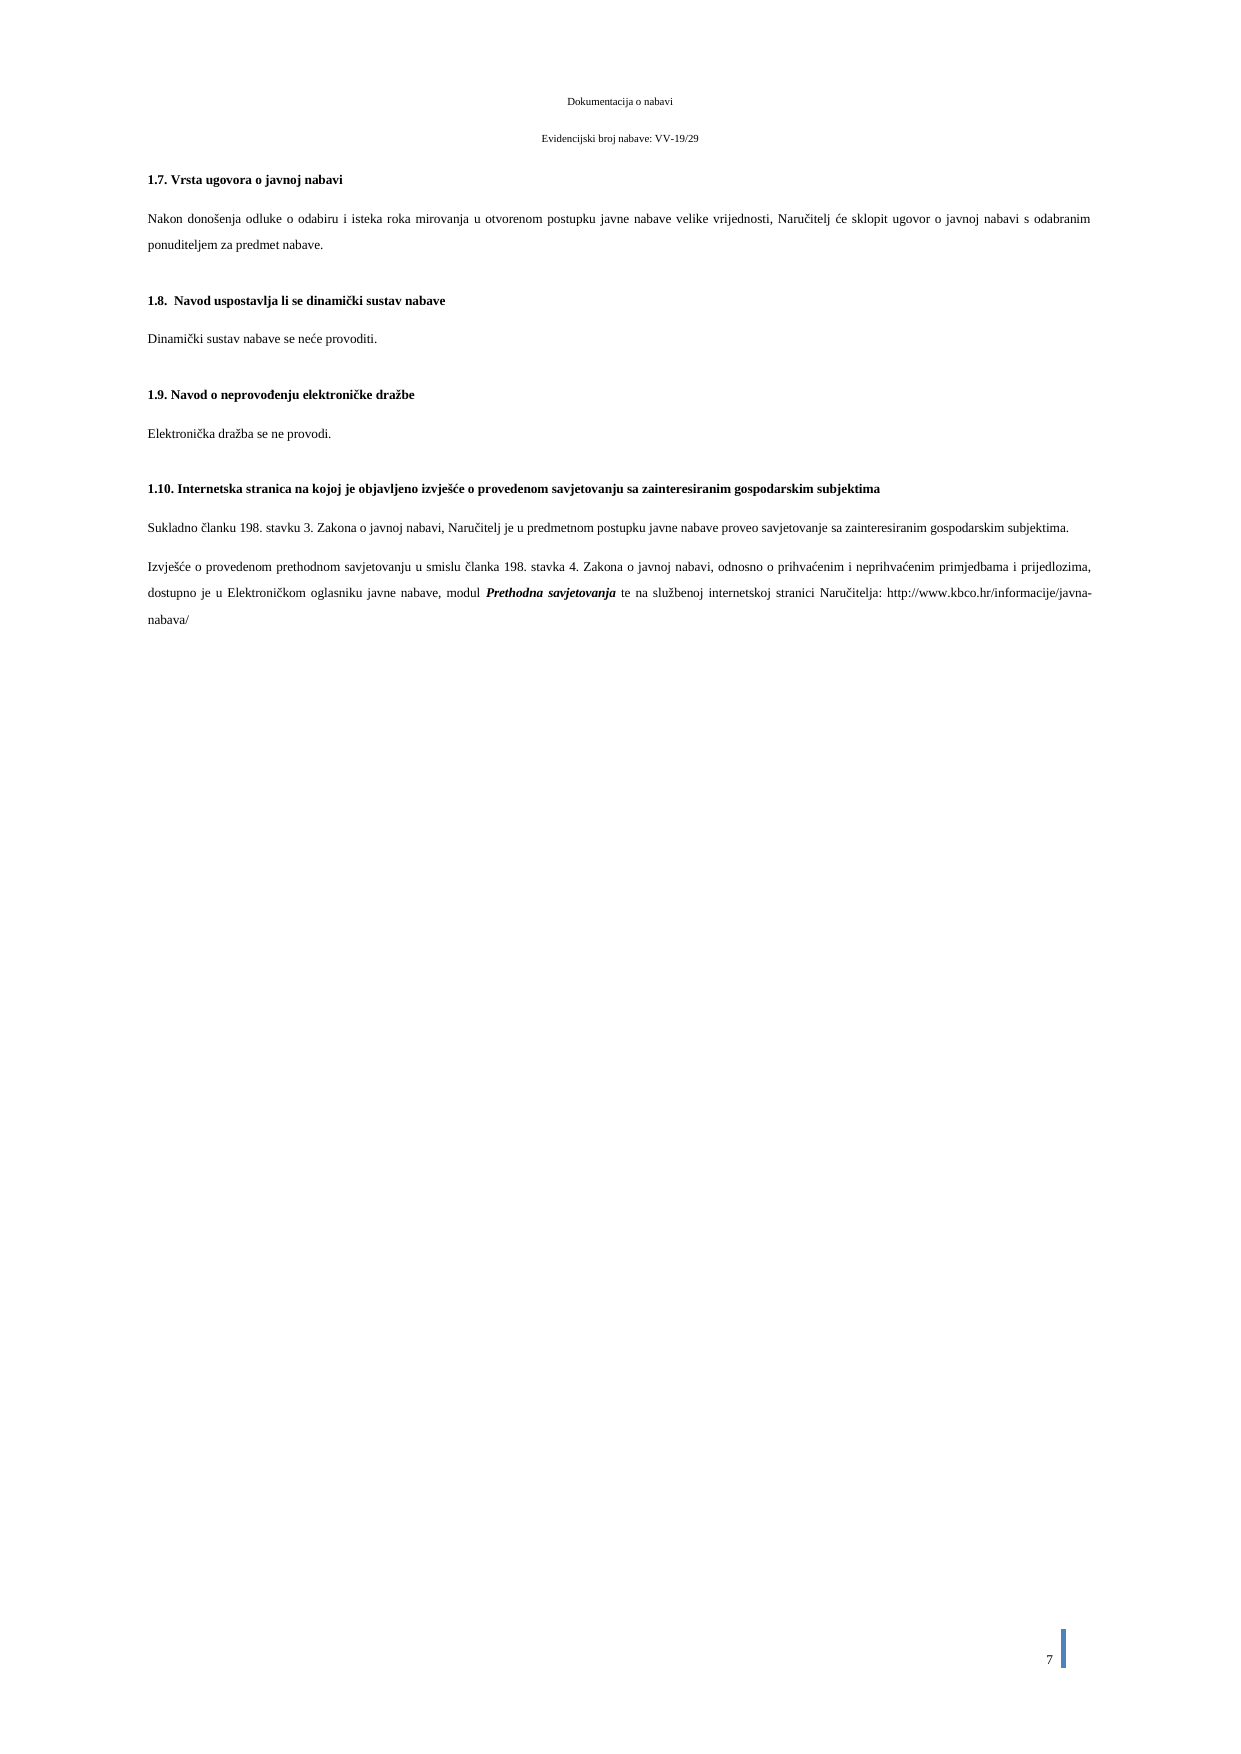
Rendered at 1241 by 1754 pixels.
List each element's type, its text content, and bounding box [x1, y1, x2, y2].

list 1.10. Internetska stranica na kojoj je objavljeno izvješće o provedenom savjetovanju sa zainteresiranim gospodarskim subjektima [147, 470, 1093, 497]
text Izvješće o provedenom prethodnom savjetovanju u smislu članka 198. stavka 4. Zakona o javnoj nabavi, odnosno o prihvaćenim i neprihvaćenim primjedbama i prijedlozima, dostupno je u Elektroničkom oglasniku javne nabave, modul Prethodna savjetovanja te na službenoj internetskoj stranici Naručitelja: http://www.kbco.hr/informacije/javna-nabava/ [147, 548, 1093, 627]
text Elektronička dražba se ne provodi. [147, 415, 1093, 441]
text Nakon donošenja odluke o odabiru i isteka roka mirovanja u otvorenom postupku javne nabave velike vrijednosti, Naručitelj će sklopit ugovor o javnoj nabavi s odabranim ponuditeljem za predmet nabave. [147, 200, 1093, 252]
text Sukladno članku 198. stavku 3. Zakona o javnoj nabavi, Naručitelj je u predmetnom postupku javne nabave proveo savjetovanje sa zainteresiranim gospodarskim subjektima. [147, 509, 1093, 536]
text Dinamički sustav nabave se neće provoditi. [147, 320, 1093, 347]
list 1.7. Vrsta ugovora o javnoj nabavi [147, 161, 1093, 187]
list 1.8. Navod uspostavlja li se dinamički sustav nabave [147, 282, 1093, 308]
list 1.9. Navod o neprovođenju elektroničke dražbe [147, 376, 1093, 402]
